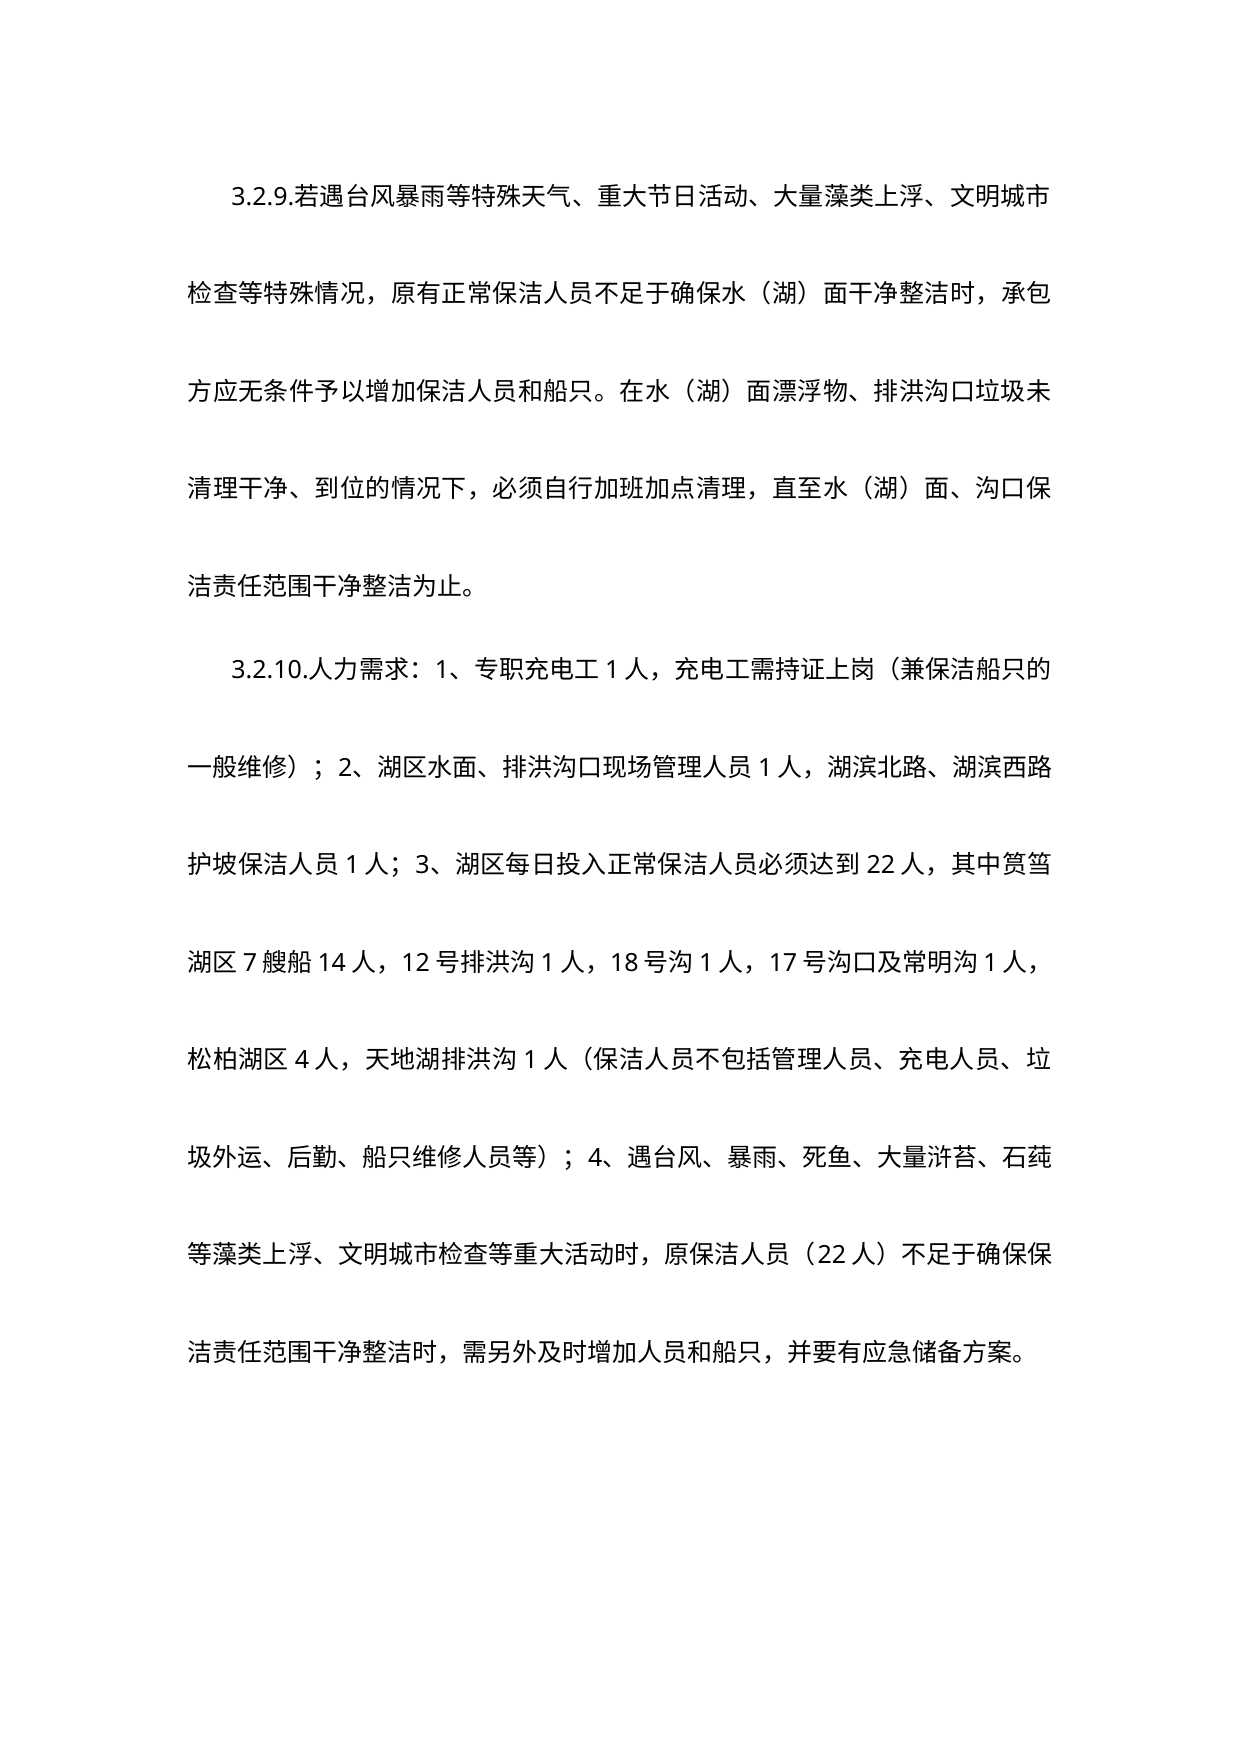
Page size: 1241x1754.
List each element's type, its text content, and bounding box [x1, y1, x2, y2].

text 3.2.9.若遇台风暴雨等特殊天气、重大节日活动、大量藻类上浮、文明城市检查等特殊情况，原有正常保洁人员不足于确保水（湖）面干净整洁时，承包方应无条件予以增加保洁人员和船只。在水（湖）面漂浮物、排洪沟口垃圾未清理干净、到位的情况下，必须自行加班加点清理，直至水（湖）面、沟口保洁责任范围干净整洁为止。 [187, 162, 1053, 617]
text 3.2.10.人力需求：1、专职充电工1人，充电工需持证上岗（兼保洁船只的一般维修）；2、湖区水面、排洪沟口现场管理人员1人，湖滨北路、湖滨西路护坡保洁人员1人；3、湖区每日投入正常保洁人员必须达到22人，其中筼筜湖区7艘船14人，12号排洪沟1人，18号沟1人，17号沟口及常明沟1人，松柏湖区4人，天地湖排洪沟1人（保洁人员不包括管理人员、充电人员、垃圾外运、后勤、船只维修人员等）；4、遇台风、暴雨、死鱼、大量浒苔、石莼等藻类上浮、文明城市检查等重大活动时，原保洁人员（22人）不足于确保保洁责任范围干净整洁时，需另外及时增加人员和船只，并要有应急储备方案。 [187, 635, 1053, 1383]
